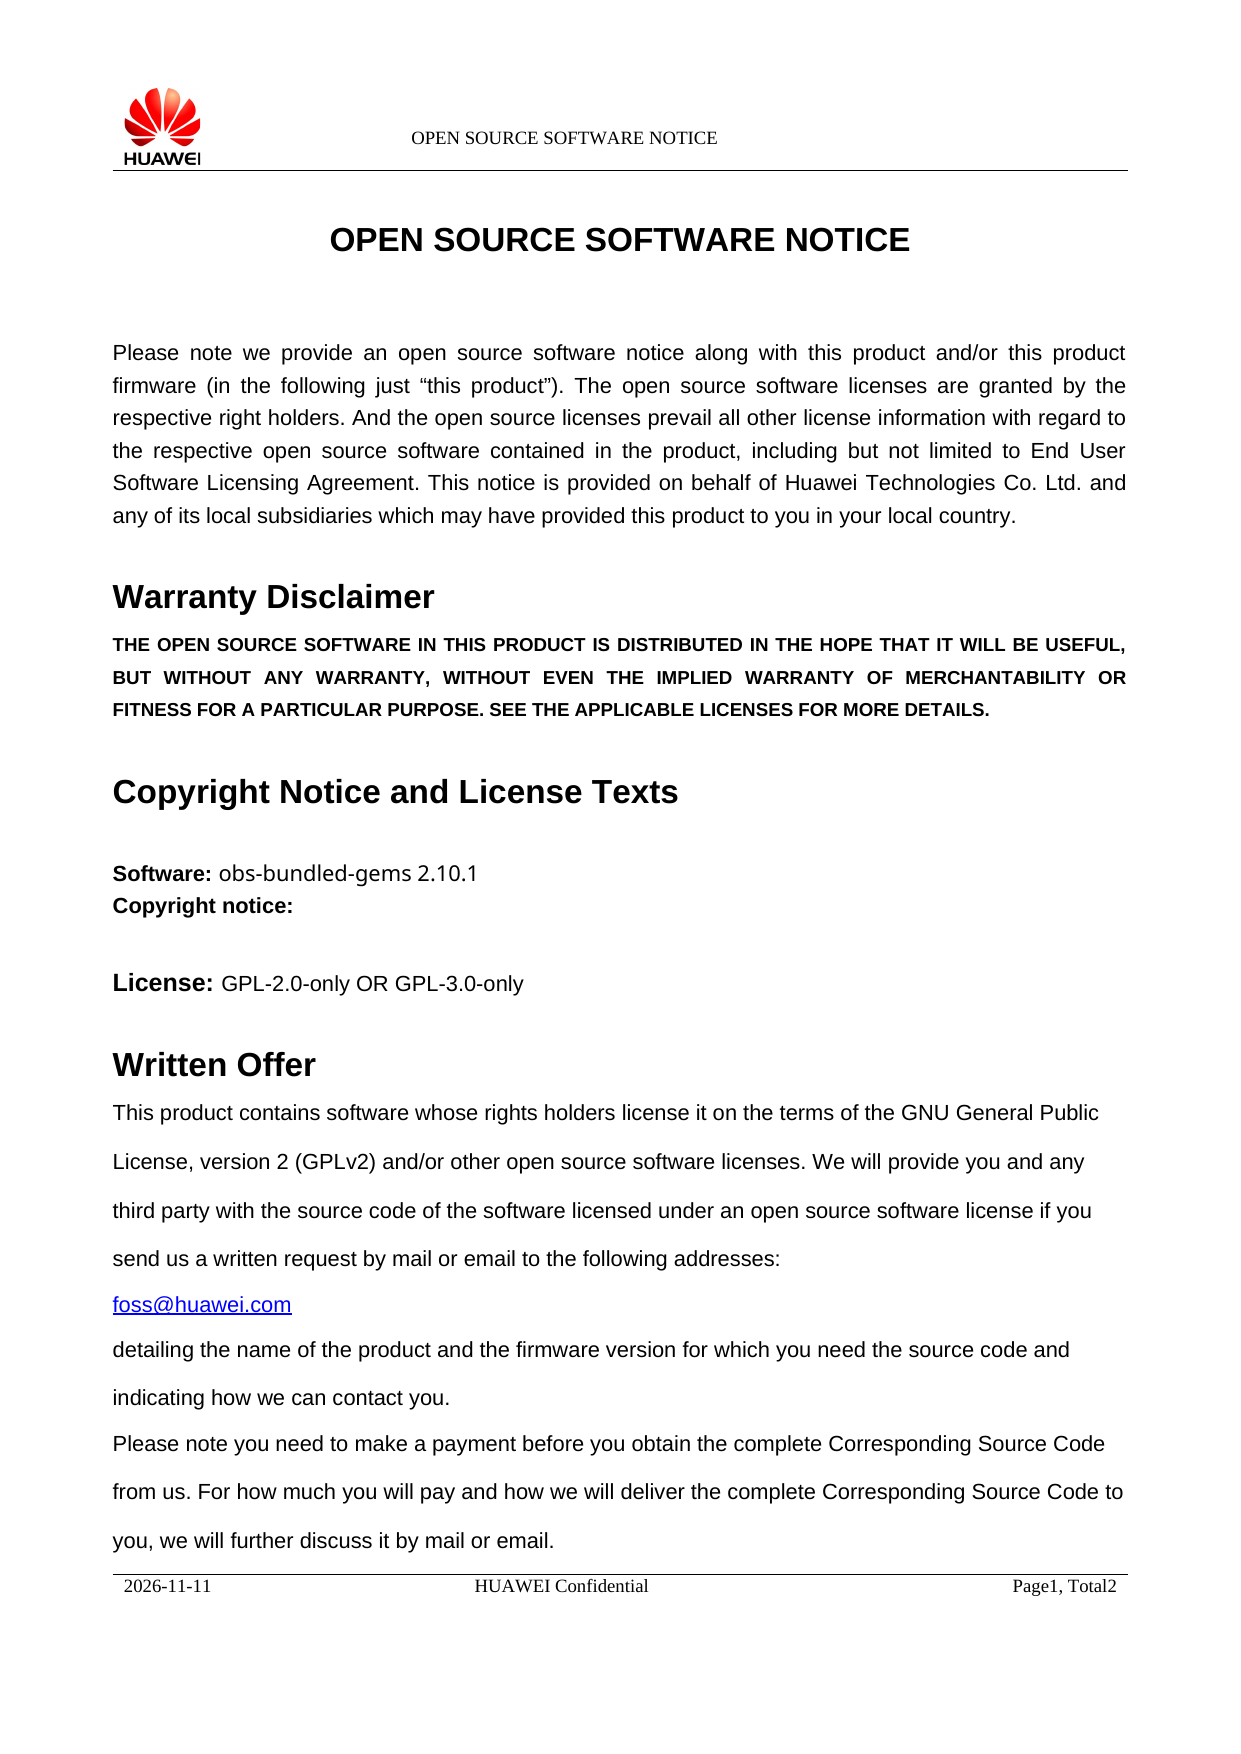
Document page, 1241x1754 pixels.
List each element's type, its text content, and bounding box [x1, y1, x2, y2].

text Please note you need to make a payment before you obtain the complete Corresponding Source Code from us. For how much you will pay and how we will deliver the complete Corresponding Source Code to you, we will further discuss it by mail or email. [112, 1427, 1128, 1557]
text detailing the name of the product and the firmware version for which you need the source code and indicating how we can contact you. [112, 1333, 1128, 1414]
text Copyright notice: [112, 889, 1128, 921]
text Warranty Disclaimer [112, 564, 1128, 629]
text License: GPL-2.0-only OR GPL-3.0-only [112, 966, 1128, 999]
picture [124, 88, 201, 165]
title Software: obs-bundled-gems 2.10.1 [112, 856, 1128, 889]
text Copyright Notice and License Texts [112, 759, 1128, 824]
text Please note we provide an open source software notice along with this product and/or this product firmware (in the following just “this product”). The open source software licenses are granted by the respective right holders. And the open source licenses prevail all other license information with regard to the respective open source software contained in the product, including but not limited to End User Software Licensing Agreement. This notice is provided on behalf of Huawei Technologies Co. Ltd. and any of its local subsidiaries which may have provided this product to you in your local country. [112, 336, 1128, 531]
text foss@huawei.com [112, 1288, 1128, 1320]
text OPEN SOURCE SOFTWARE NOTICE [112, 206, 1128, 271]
text The open source software in this product is distributed in the hope that it will be useful, but WITHOUT ANY WARRANTY, without even the implied warranty of MERCHANTABILITY or FITNESS FOR A PARTICULAR PURPOSE. See the applicable licenses for more details. [112, 629, 1128, 726]
text This product contains software whose rights holders license it on the terms of the GNU General Public License, version 2 (GPLv2) and/or other open source software licenses. We will provide you and any third party with the source code of the software licensed under an open source software license if you send us a written request by mail or email to the following addresses: [112, 1096, 1128, 1275]
text Written Offer [112, 1031, 1128, 1096]
